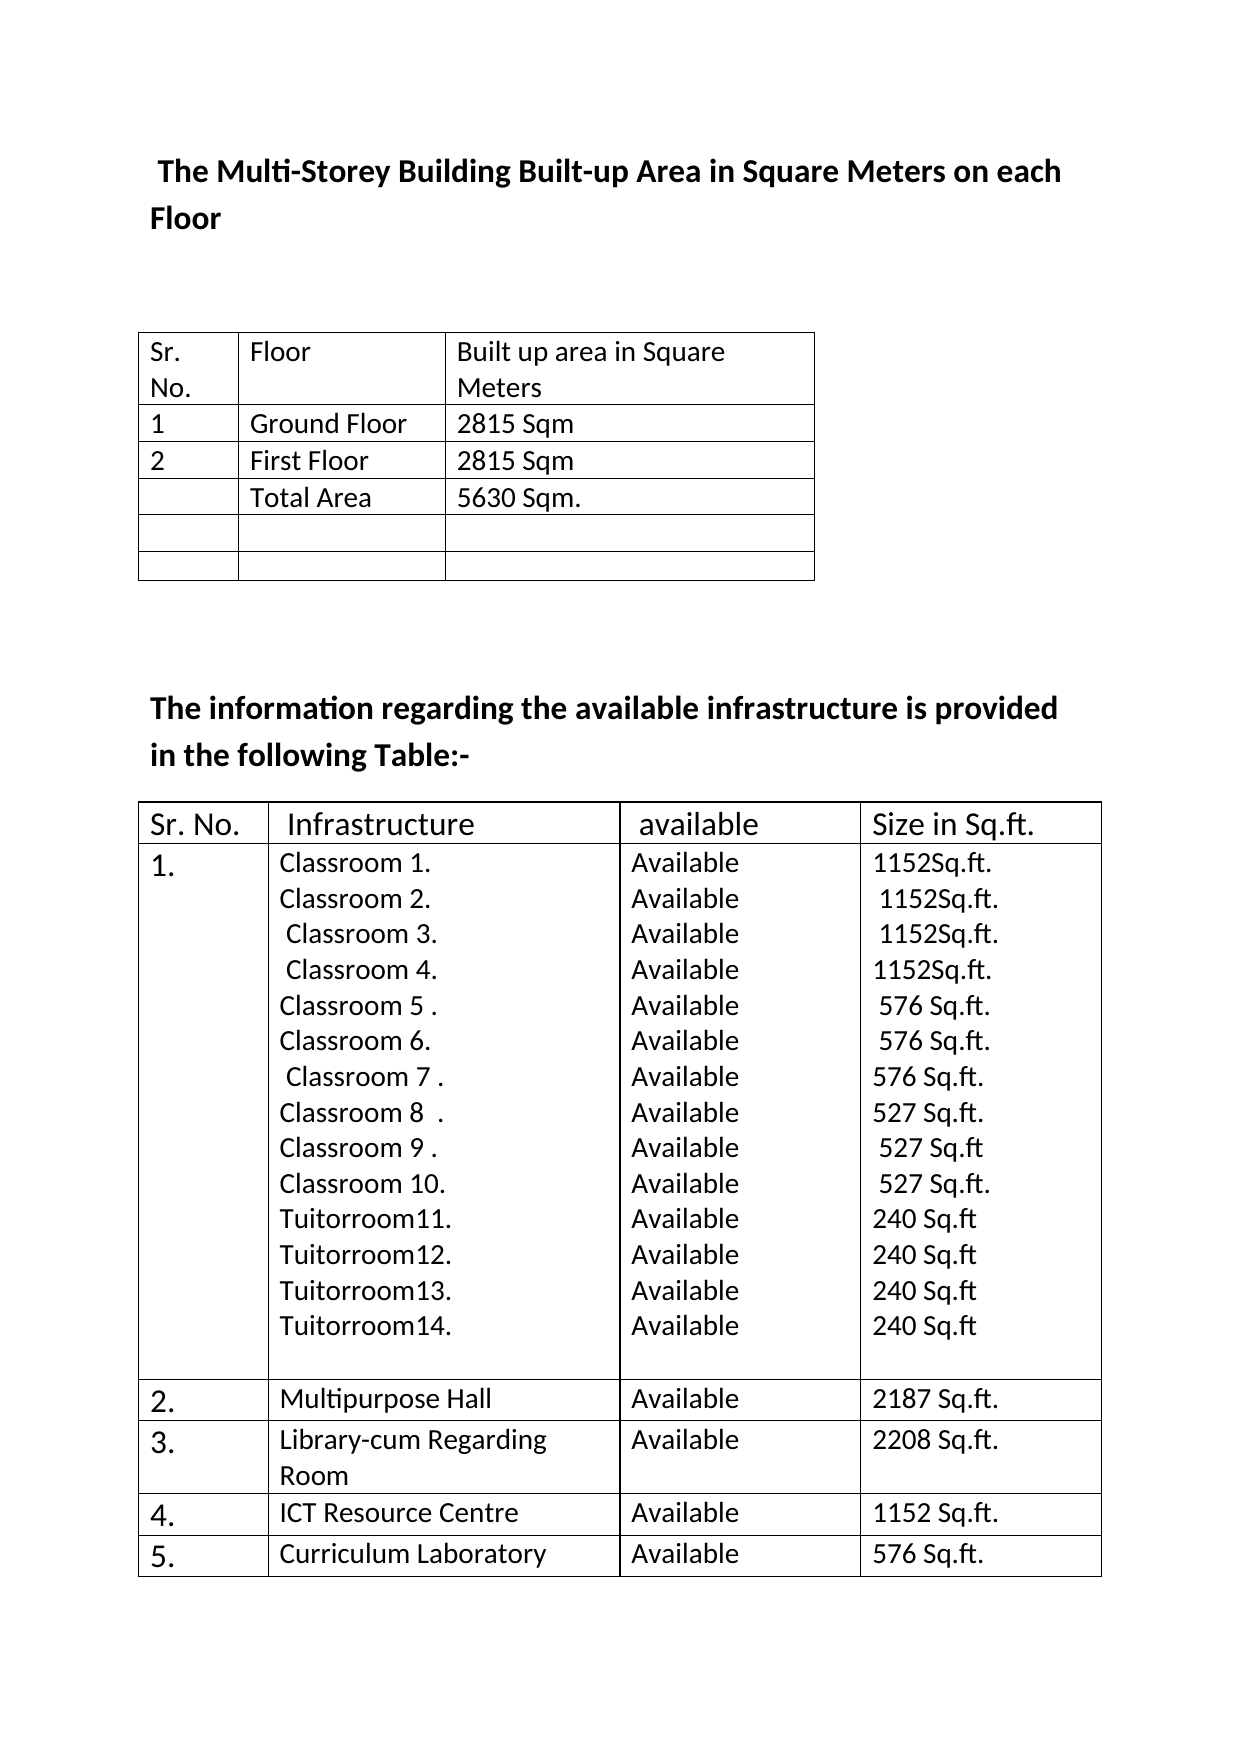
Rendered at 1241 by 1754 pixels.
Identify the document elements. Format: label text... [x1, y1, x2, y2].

text The Multi-Storey Building Built-up Area in Square Meters on each Floor [150, 150, 1090, 237]
table_cell [139, 552, 238, 580]
table_header available [621, 803, 860, 843]
table_header Sr. No. [139, 333, 238, 404]
table_header Size in Sq.ft. [861, 803, 1101, 843]
table_header Floor [239, 333, 445, 404]
table_cell 1 [139, 405, 238, 441]
table_cell 2815 Sqm [446, 442, 814, 478]
table_cell Available [621, 1536, 860, 1576]
table_header Sr. No. [139, 803, 268, 843]
table_cell [446, 552, 814, 580]
table_cell 2815 Sqm [446, 405, 814, 441]
table_cell 576 Sq.ft. [861, 1536, 1101, 1576]
table_cell 1. [139, 844, 268, 1379]
table_cell [446, 515, 814, 551]
table_cell 2 [139, 442, 238, 478]
table_cell 4. [139, 1494, 268, 1534]
table_cell 2. [139, 1380, 268, 1420]
table_cell [239, 552, 445, 580]
table_header Infrastructure [269, 803, 619, 843]
table_cell 2208 Sq.ft. [861, 1421, 1101, 1493]
table_cell Available [621, 1380, 860, 1420]
table_cell 2187 Sq.ft. [861, 1380, 1101, 1420]
table_cell 1152Sq.ft. 1152Sq.ft. 1152Sq.ft. 1152Sq.ft. 576 Sq.ft. 576 Sq.ft. 576 Sq.ft. 527 Sq.ft. 527 Sq.ft 527 Sq.ft. 240 Sq.ft 240 Sq.ft 240 Sq.ft 240 Sq.ft [861, 844, 1101, 1379]
table_cell Total Area [239, 479, 445, 514]
table_cell [239, 515, 445, 551]
text The information regarding the available infrastructure is provided in the following Table:- [150, 687, 1090, 774]
table_cell Multipurpose Hall [269, 1380, 619, 1420]
table_cell ICT Resource Centre [269, 1494, 619, 1534]
table_cell Available Available Available Available Available Available Available Available Available Available Available Available Available Available [621, 844, 860, 1379]
table_cell 3. [139, 1421, 268, 1493]
table_cell 5. [139, 1536, 268, 1576]
table_cell [139, 515, 238, 551]
table_cell 1152 Sq.ft. [861, 1494, 1101, 1534]
table_cell 5630 Sqm. [446, 479, 814, 514]
table_header Built up area in Square Meters [446, 333, 814, 404]
table_cell First Floor [239, 442, 445, 478]
table_cell Classroom 1. Classroom 2. Classroom 3. Classroom 4. Classroom 5 . Classroom 6. Classroom 7 . Classroom 8 . Classroom 9 . Classroom 10. Tuitorroom11. Tuitorroom12. Tuitorroom13. Tuitorroom14. [269, 844, 619, 1379]
table_cell Curriculum Laboratory [269, 1536, 619, 1576]
table_cell Available [621, 1494, 860, 1534]
table_cell Available [621, 1421, 860, 1493]
table_cell [139, 479, 238, 514]
table_cell Library-cum Regarding Room [269, 1421, 619, 1493]
table_cell Ground Floor [239, 405, 445, 441]
